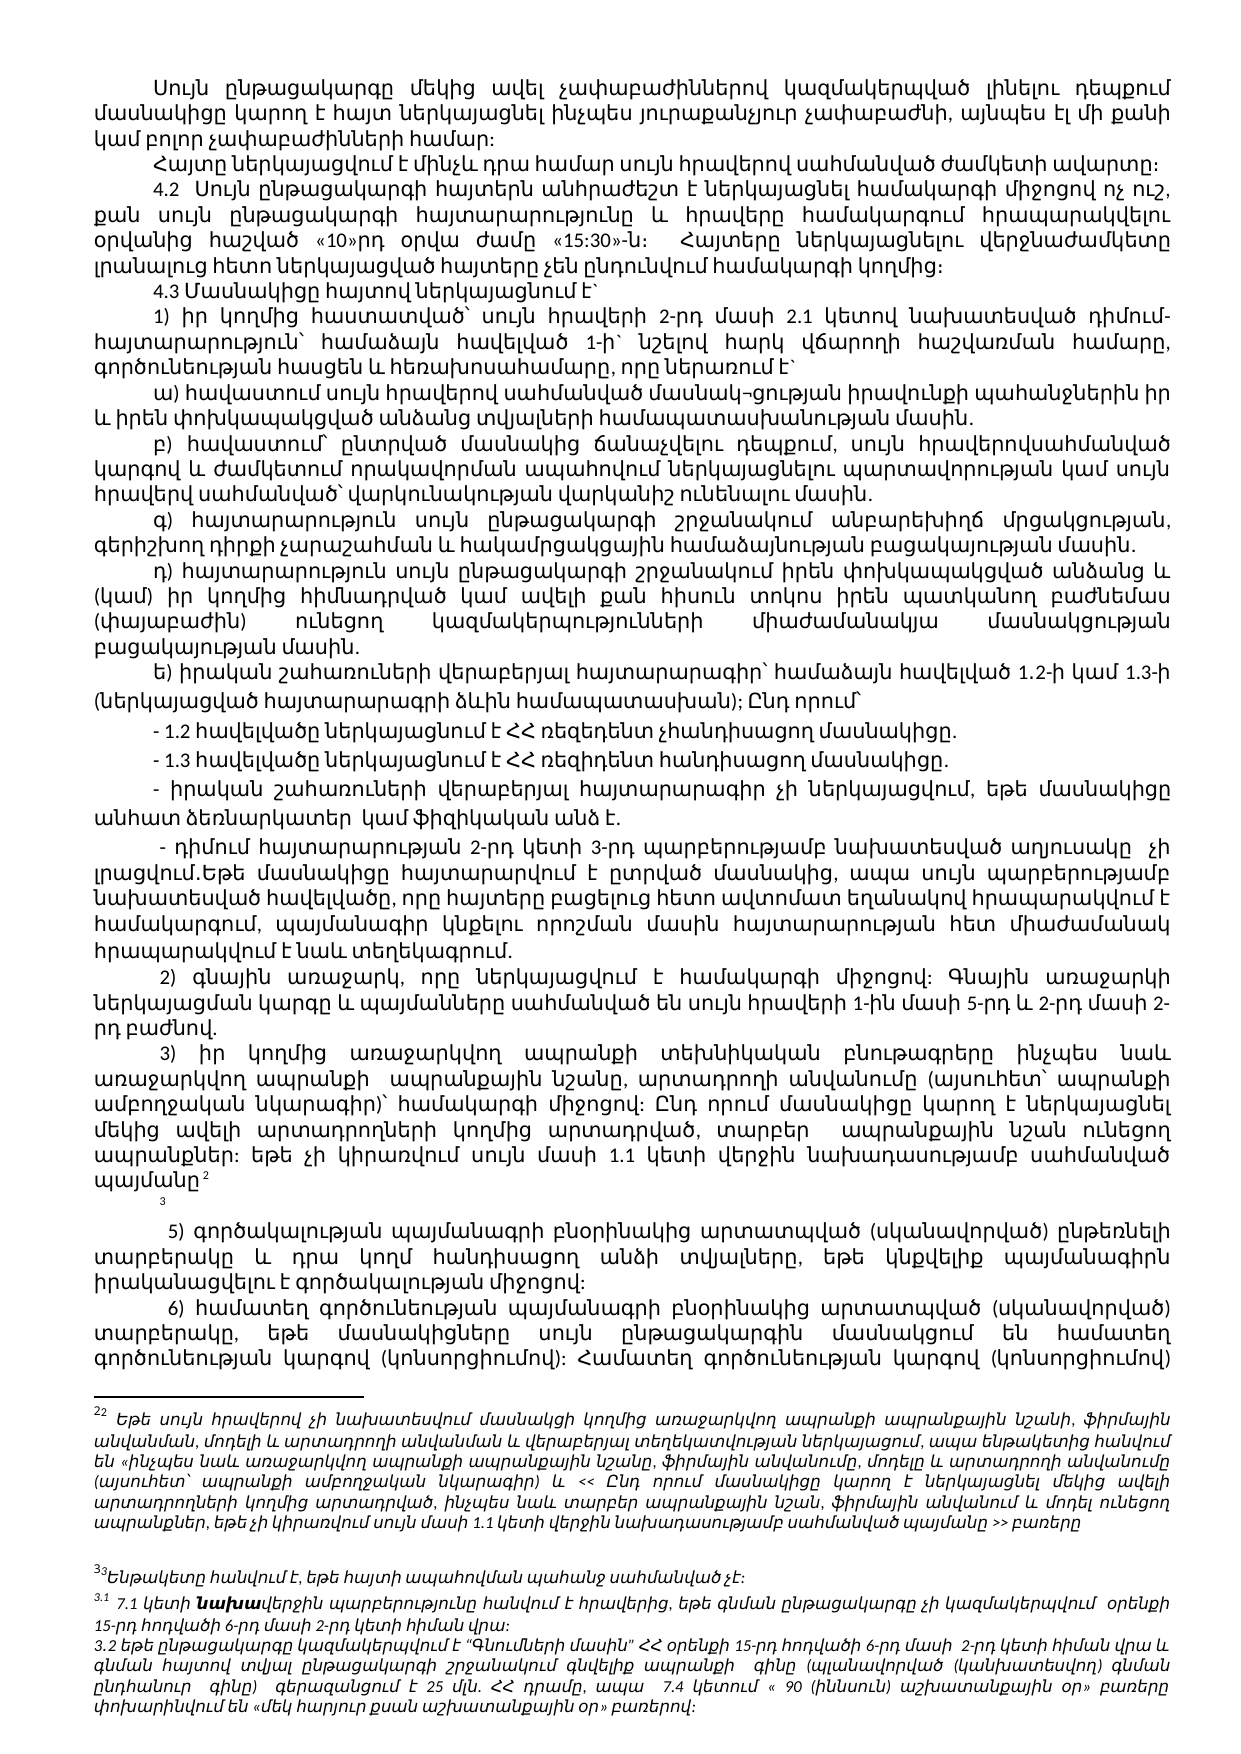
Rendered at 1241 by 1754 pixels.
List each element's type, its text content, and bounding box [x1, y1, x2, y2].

text դ) հայտարարություն սույն ընթացակարգի շրջանակում իրեն փոխկապակցված անձանց և (կամ) իր կողմից հիմնադրված կամ ավելի քան հիսուն տոկոս իրեն պատկանող բաժնեմաս (փայաբաժին) ունեցող կազմակերպությունների միաժամանակյա մասնակցության բացակայության մասին. [94, 558, 1171, 659]
text Սույն ընթացակարգը մեկից ավել չափաբաժիններով կազմակերպված լինելու դեպքում մասնակիցը կարող է հայտ ներկայացնել ինչպես յուրաքանչյուր չափաբաժնի, այնպես էլ մի քանի կամ բոլոր չափաբաժինների համար: [94, 75, 1171, 151]
text - իրական շահառուների վերաբերյալ հայտարարագիր չի ներկայացվում, եթե մասնակիցը անհատ ձեռնարկատեր կամ ֆիզիկական անձ է. [94, 776, 1171, 831]
text - 1.3 հավելվածը ներկայացնում է ՀՀ ռեզիդենտ հանդիսացող մասնակիցը. [94, 747, 1171, 772]
text բ) հավաստում՝ ընտրված մասնակից ճանաչվելու դեպքում, սույն հրավերովսահմանված կարգով և ժամկետում որակավորման ապահովում ներկայացնելու պարտավորության կամ սույն հրավերվ սահմանված՝ վարկունակության վարկանիշ ունենալու մասին. [94, 431, 1171, 507]
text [94, 1295, 1171, 1371]
text - 1.2 հավելվածը ներկայացնում է ՀՀ ռեզեդենտ չհանդիսացող մասնակիցը. [94, 718, 1171, 743]
text 2) գնային առաջարկ, որը ներկայացվում է համակարգի միջոցով: Գնային առաջարկի ներկայացման կարգը և պայմանները սահմանված են սույն հրավերի 1-ին մասի 5-րդ և 2-րդ մասի 2-րդ բաժնով. [94, 964, 1171, 1041]
text 1) իր կողմից հաստատված՝ սույն հրավերի 2-րդ մասի 2.1 կետով նախատեսված դիմում-հայտարարություն՝ համաձայն հավելված 1-ի` նշելով հարկ վճարողի հաշվառման համարը, գործունեության հասցեն և հեռախոսահամարը, որը ներառում է` [94, 304, 1171, 380]
text 3) իր կողմից առաջարկվող ապրանքի տեխնիկական բնութագրերը ինչպես նաև առաջարկվող ապրանքի ապրանքային նշանը, արտադրողի անվանումը (այսուհետ՝ ապրանքի ամբողջական նկարագիր)՝ համակարգի միջոցով: Ընդ որում մասնակիցը կարող է ներկայացնել մեկից ավելի արտադրողների կողմից արտադրված, տարբեր ապրանքային նշան ունեցող ապրանքներ: եթե չի կիրառվում սույն մասի 1.1 կետի վերջին նախադասությամբ սահմանված պայմանը 2 [94, 1041, 1171, 1193]
text 3 [94, 1193, 1171, 1218]
text Հայտը ներկայացվում է մինչև դրա համար սույն հրավերով սահմանված ժամկետի ավարտը։ [94, 151, 1171, 177]
text 4.3 Մասնակիցը հայտով ներկայացնում է` [94, 278, 1171, 304]
text ե) իրական շահառուների վերաբերյալ հայտարարագիր՝ համաձայն հավելված 1․2-ի կամ 1.3-ի (ներկայացված հայտարարագրի ձևին համապատասխան); Ընդ որում՝ [94, 659, 1171, 714]
text 5) գործակալության պայմանագրի բնօրինակից արտատպված (սկանավորված) ընթեռնելի տարբերակը և դրա կողմ հանդիսացող անձի տվյալները, եթե կնքվելիք պայմանագիրն իրականացվելու է գործակալության միջոցով: [94, 1218, 1171, 1295]
text 4.2 Սույն ընթացակարգի հայտերն անհրաժեշտ է ներկայացնել համակարգի միջոցով ոչ ուշ, քան սույն ընթացակարգի հայտարարությունը և հրավերը համակարգում հրապարակվելու օրվանից հաշված «10»րդ օրվա ժամը «15:30»-ն։ Հայտերը ներկայացնելու վերջնաժամկետը լրանալուց հետո ներկայացված հայտերը չեն ընդունվում համակարգի կողմից։ [94, 177, 1171, 278]
text գ) հայտարարություն սույն ընթացակարգի շրջանակում անբարեխիղճ մրցակցության, գերիշխող դիրքի չարաշահման և հակամրցակցային համաձայնության բացակայության մասին. [94, 507, 1171, 558]
text ա) հավաստում սույն հրավերով սահմանված մասնակ¬ցության իրավունքի պահանջներին իր և իրեն փոխկապակցված անձանց տվյալների համապատասխանության մասին. [94, 380, 1171, 431]
text - դիմում հայտարարության 2-րդ կետի 3-րդ պարբերությամբ նախատեսված աղյուսակը չի լրացվում․Եթե մասնակիցը հայտարարվում է ըտրված մասնակից, ապա սույն պարբերությամբ նախատեսված հավելվածը, որը հայտերը բացելուց հետո ավտոմատ եղանակով հրապարակվում է համակարգում, պայմանագիր կնքելու որոշման մասին հայտարարության հետ միաժամանակ հրապարակվում է նաև տեղեկագրում. [94, 834, 1171, 964]
